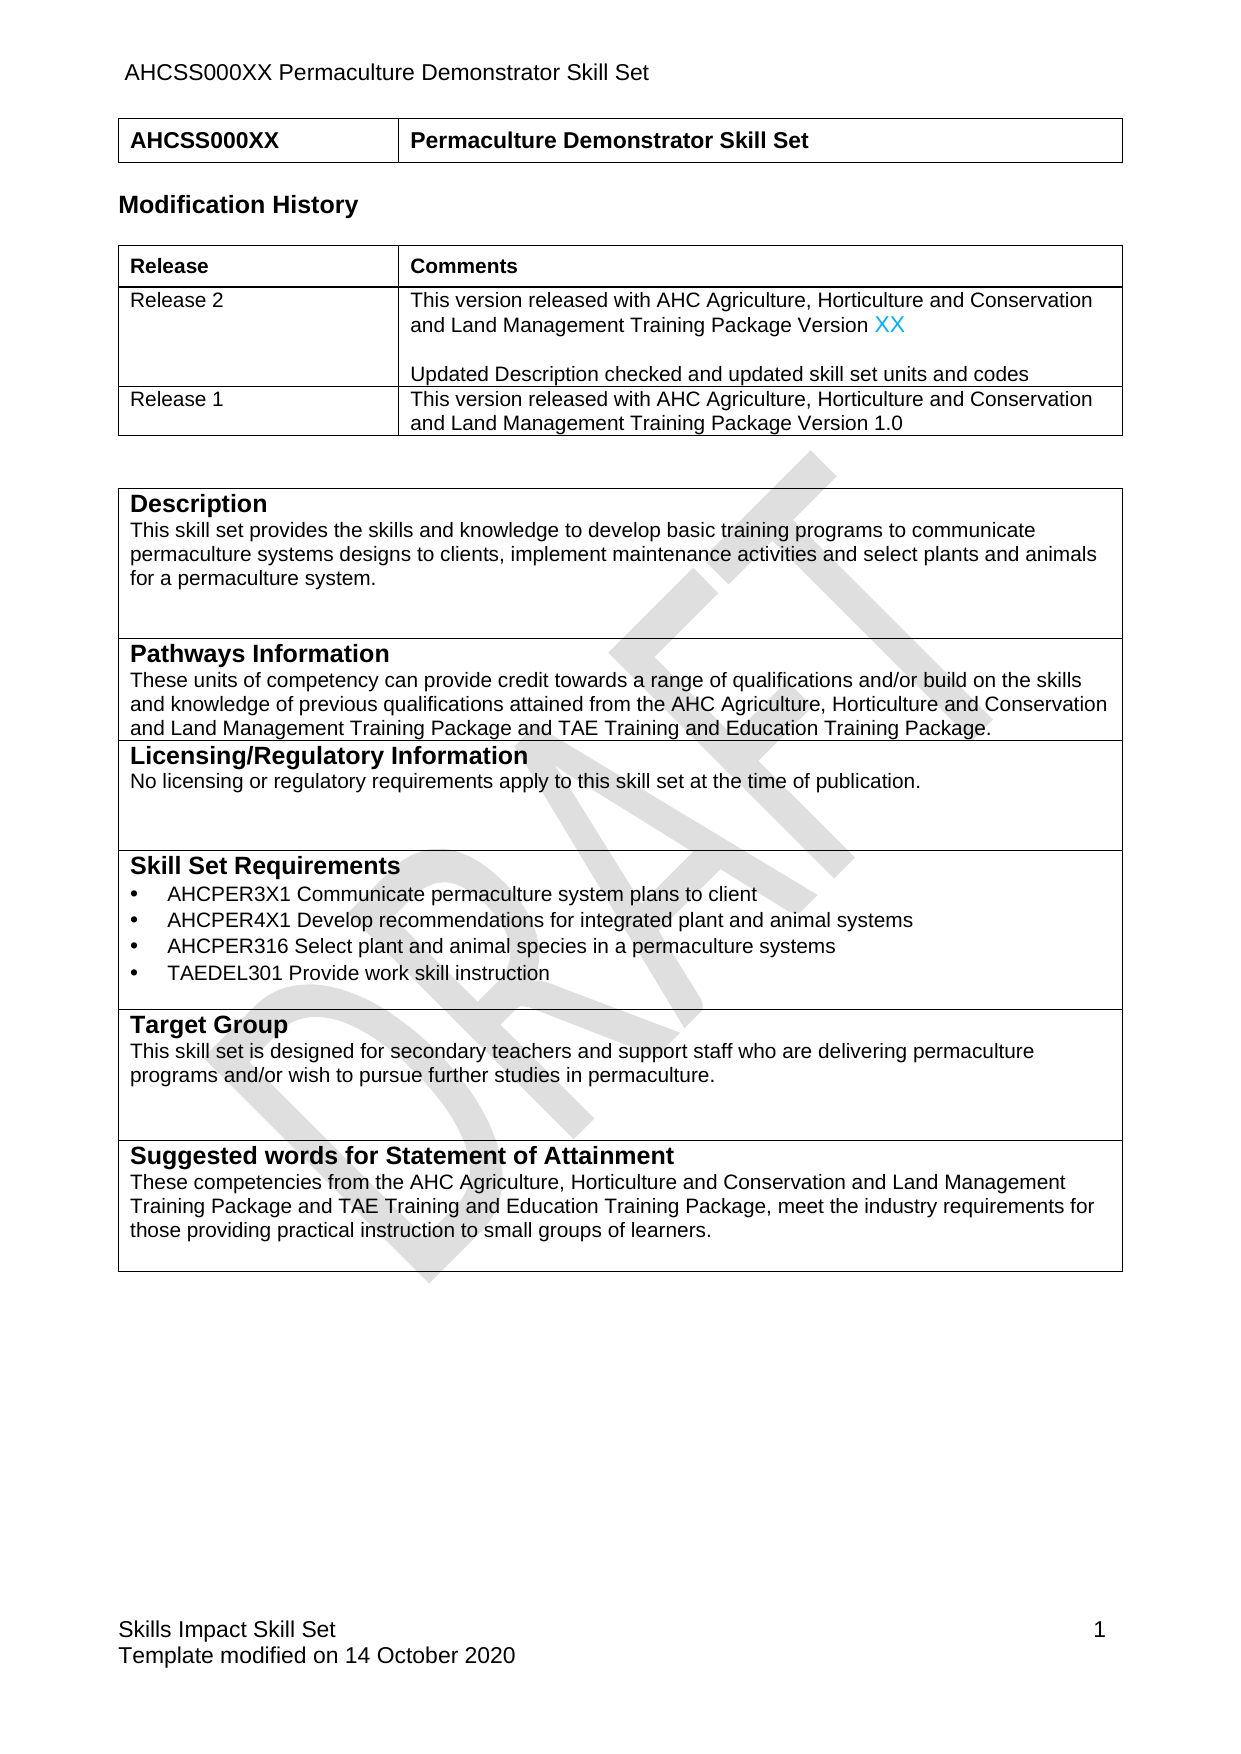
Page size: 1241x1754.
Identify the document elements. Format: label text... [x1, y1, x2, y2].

table_cell Skill Set Requirements AHCPER3X1 Communicate permaculture system plans to client AHCPER4X1 Develop recommendations for integrated plant and animal systems AHCPER316 Select plant and animal species in a permaculture systems TAEDEL301 Provide work skill instruction [119, 851, 1122, 1009]
table_header Release [119, 246, 398, 286]
table_header AHCSS000XX [119, 119, 398, 162]
table_cell Licensing/Regulatory Information No licensing or regulatory requirements apply to this skill set at the time of publication. [119, 741, 1122, 850]
table_header Comments [399, 246, 1122, 286]
table_cell This version released with AHC Agriculture, Horticulture and Conservation and Land Management Training Package Version XX Updated Description checked and updated skill set units and codes [399, 288, 1122, 386]
table_cell This version released with AHC Agriculture, Horticulture and Conservation and Land Management Training Package Version 1.0 [399, 387, 1122, 434]
table_cell Release 1 [119, 387, 398, 434]
table_cell Suggested words for Statement of Attainment These competencies from the AHC Agriculture, Horticulture and Conservation and Land Management Training Package and TAE Training and Education Training Package, meet the industry requirements for those providing practical instruction to small groups of learners. [119, 1141, 1122, 1271]
table_cell Pathways Information These units of competency can provide credit towards a range of qualifications and/or build on the skills and knowledge of previous qualifications attained from the AHC Agriculture, Horticulture and Conservation and Land Management Training Package and TAE Training and Education Training Package. [119, 639, 1122, 739]
table_cell Release 2 [119, 288, 398, 386]
table_cell Target Group This skill set is designed for secondary teachers and support staff who are delivering permaculture programs and/or wish to pursue further studies in permaculture. [119, 1010, 1122, 1140]
table_header Description This skill set provides the skills and knowledge to develop basic training programs to communicate permaculture systems designs to clients, implement maintenance activities and select plants and animals for a permaculture system. [119, 489, 1122, 638]
subtitle Modification History [118, 189, 1122, 218]
table_header Permaculture Demonstrator Skill Set [399, 119, 1122, 162]
